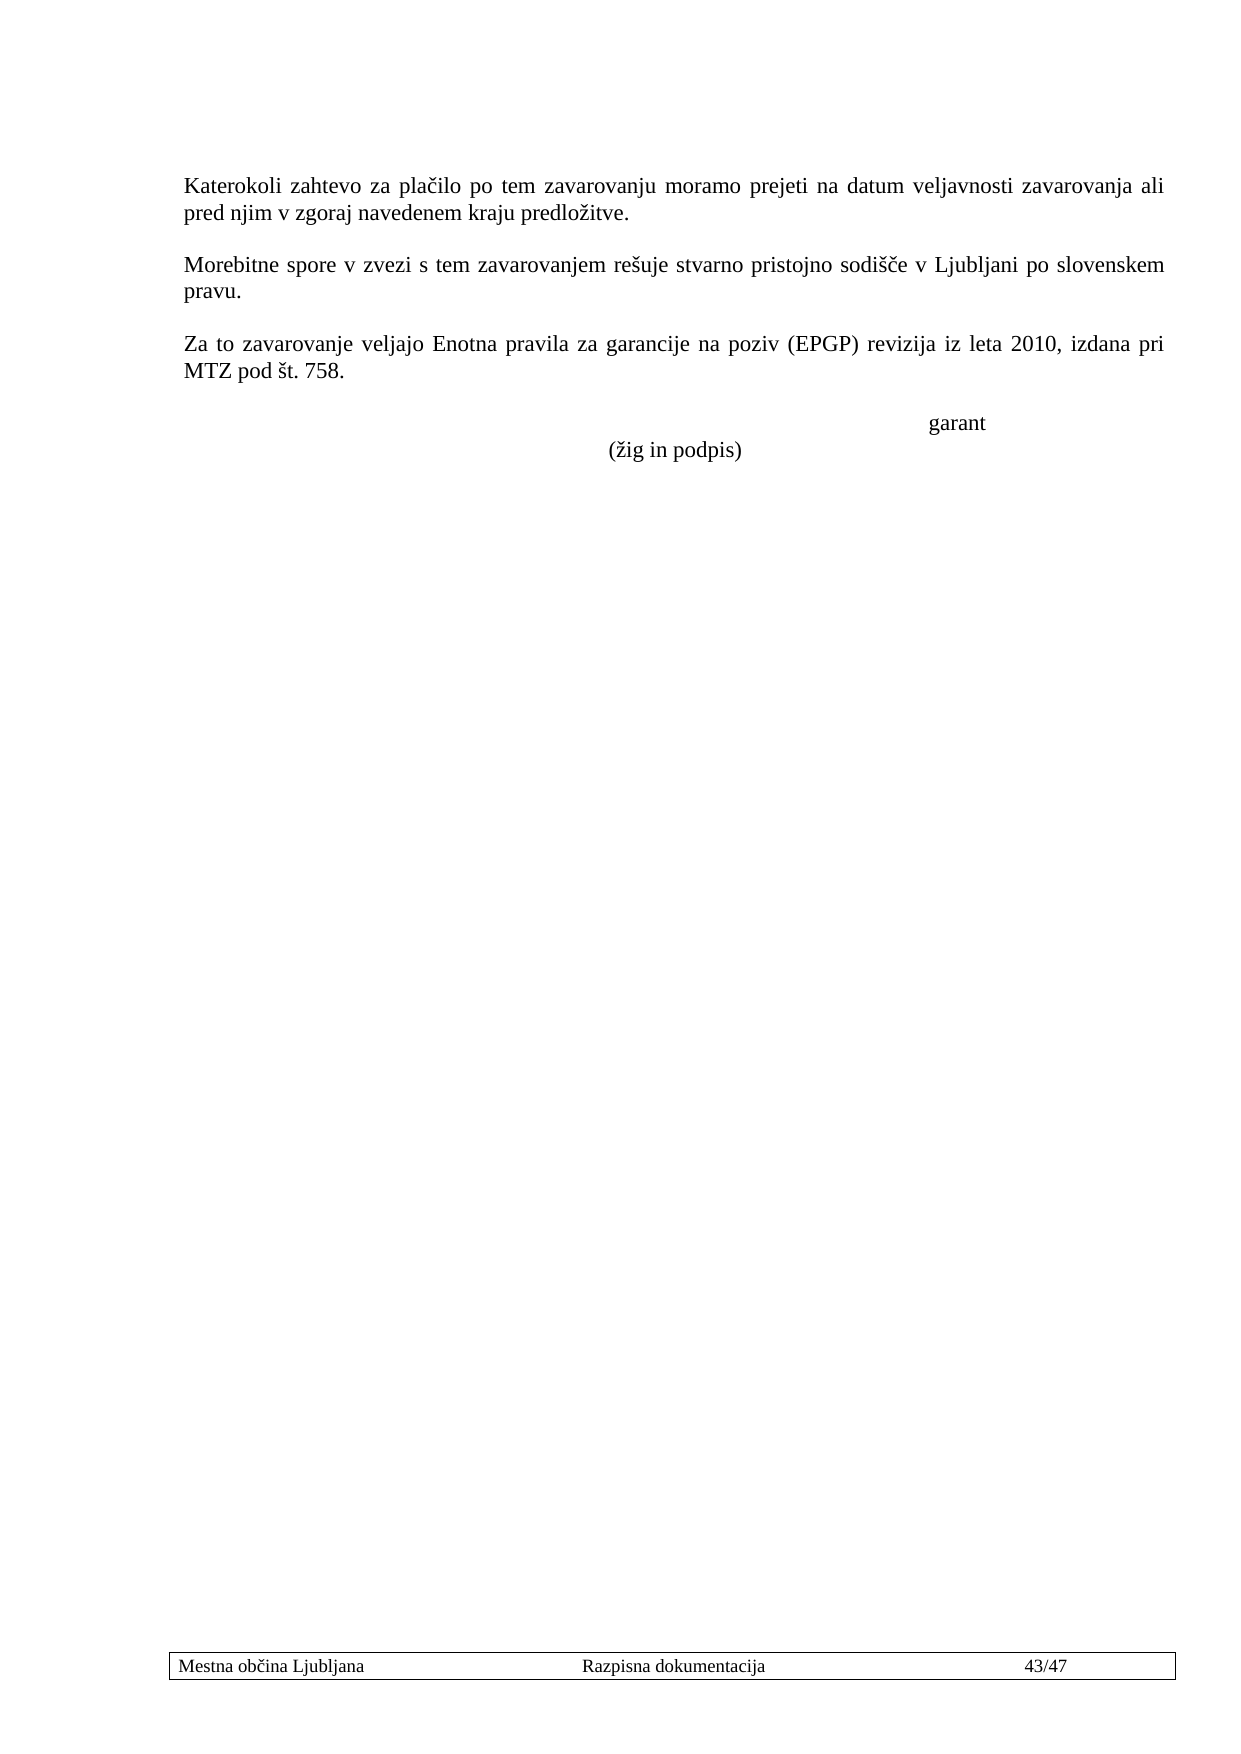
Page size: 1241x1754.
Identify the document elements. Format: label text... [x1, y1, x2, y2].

text Za to zavarovanje veljajo Enotna pravila za garancije na poziv (EPGP) revizija iz leta 2010, izdana pri MTZ pod št. 758. [184, 330, 1167, 383]
text garant (žig in podpis) [184, 409, 1167, 462]
text Morebitne spore v zvezi s tem zavarovanjem rešuje stvarno pristojno sodišče v Ljubljani po slovenskem pravu. [184, 251, 1167, 304]
text Katerokoli zahtevo za plačilo po tem zavarovanju moramo prejeti na datum veljavnosti zavarovanja ali pred njim v zgoraj navedenem kraju predložitve. [184, 172, 1167, 225]
